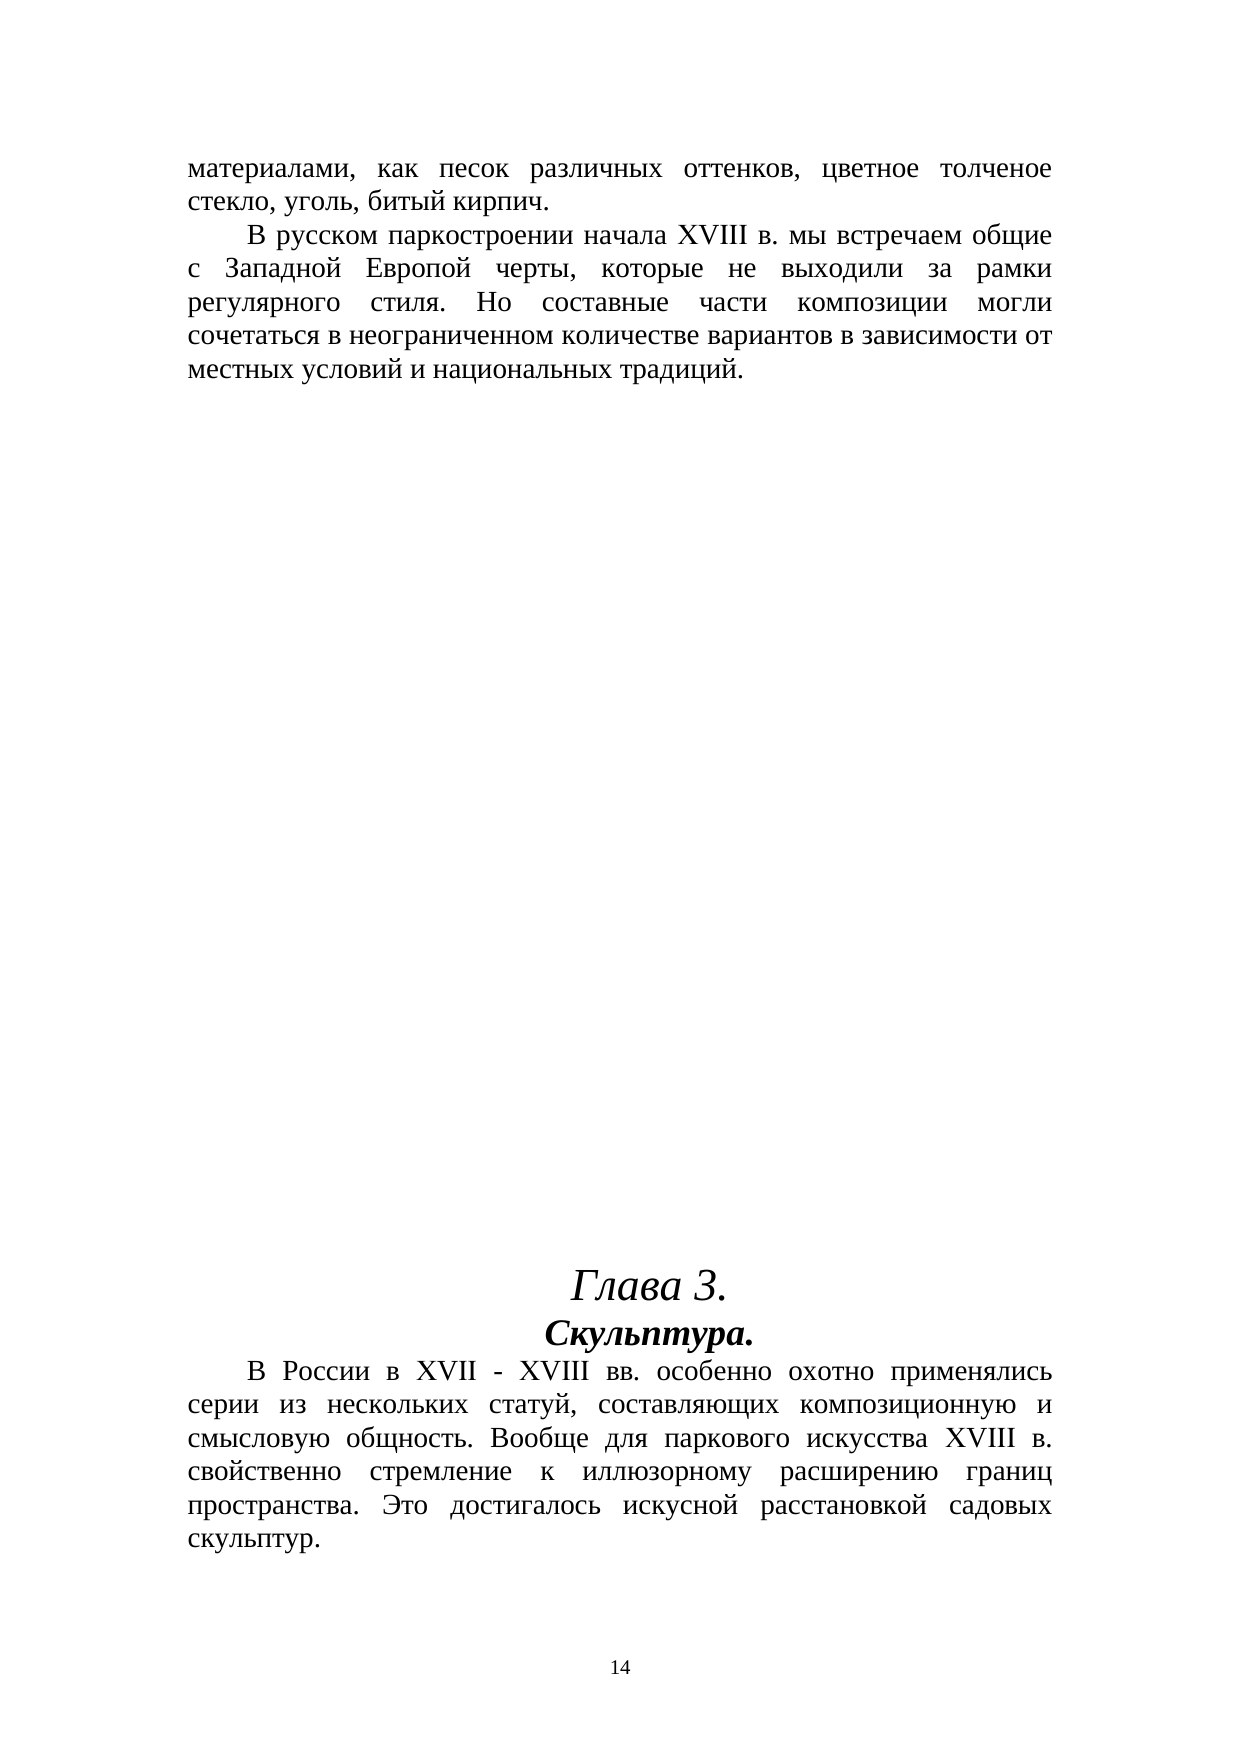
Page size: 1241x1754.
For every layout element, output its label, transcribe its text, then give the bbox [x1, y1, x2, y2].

text Глава 3. [187, 1257, 1053, 1310]
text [187, 150, 1053, 217]
text Скульптура. [187, 1310, 1053, 1353]
text В русском паркостроении начала V в. мы встречаем общие с Западной Европой черты, которые не выходили за рамки регулярного стиля. Но составные части композиции могли сочетаться в неограниченном количестве вариантов в зависимости от местных условий и национальных традиций. [187, 217, 1053, 385]
text В России в V - V вв. особенно охотно применялись серии из нескольких статуй, составляющих композиционную и смысловую общность. Вообще для паркового искусства V в. свойственно стремление к иллюзорному расширению границ пространства. Это достигалось искусной расстановкой садовых скульптур. [187, 1353, 1053, 1554]
